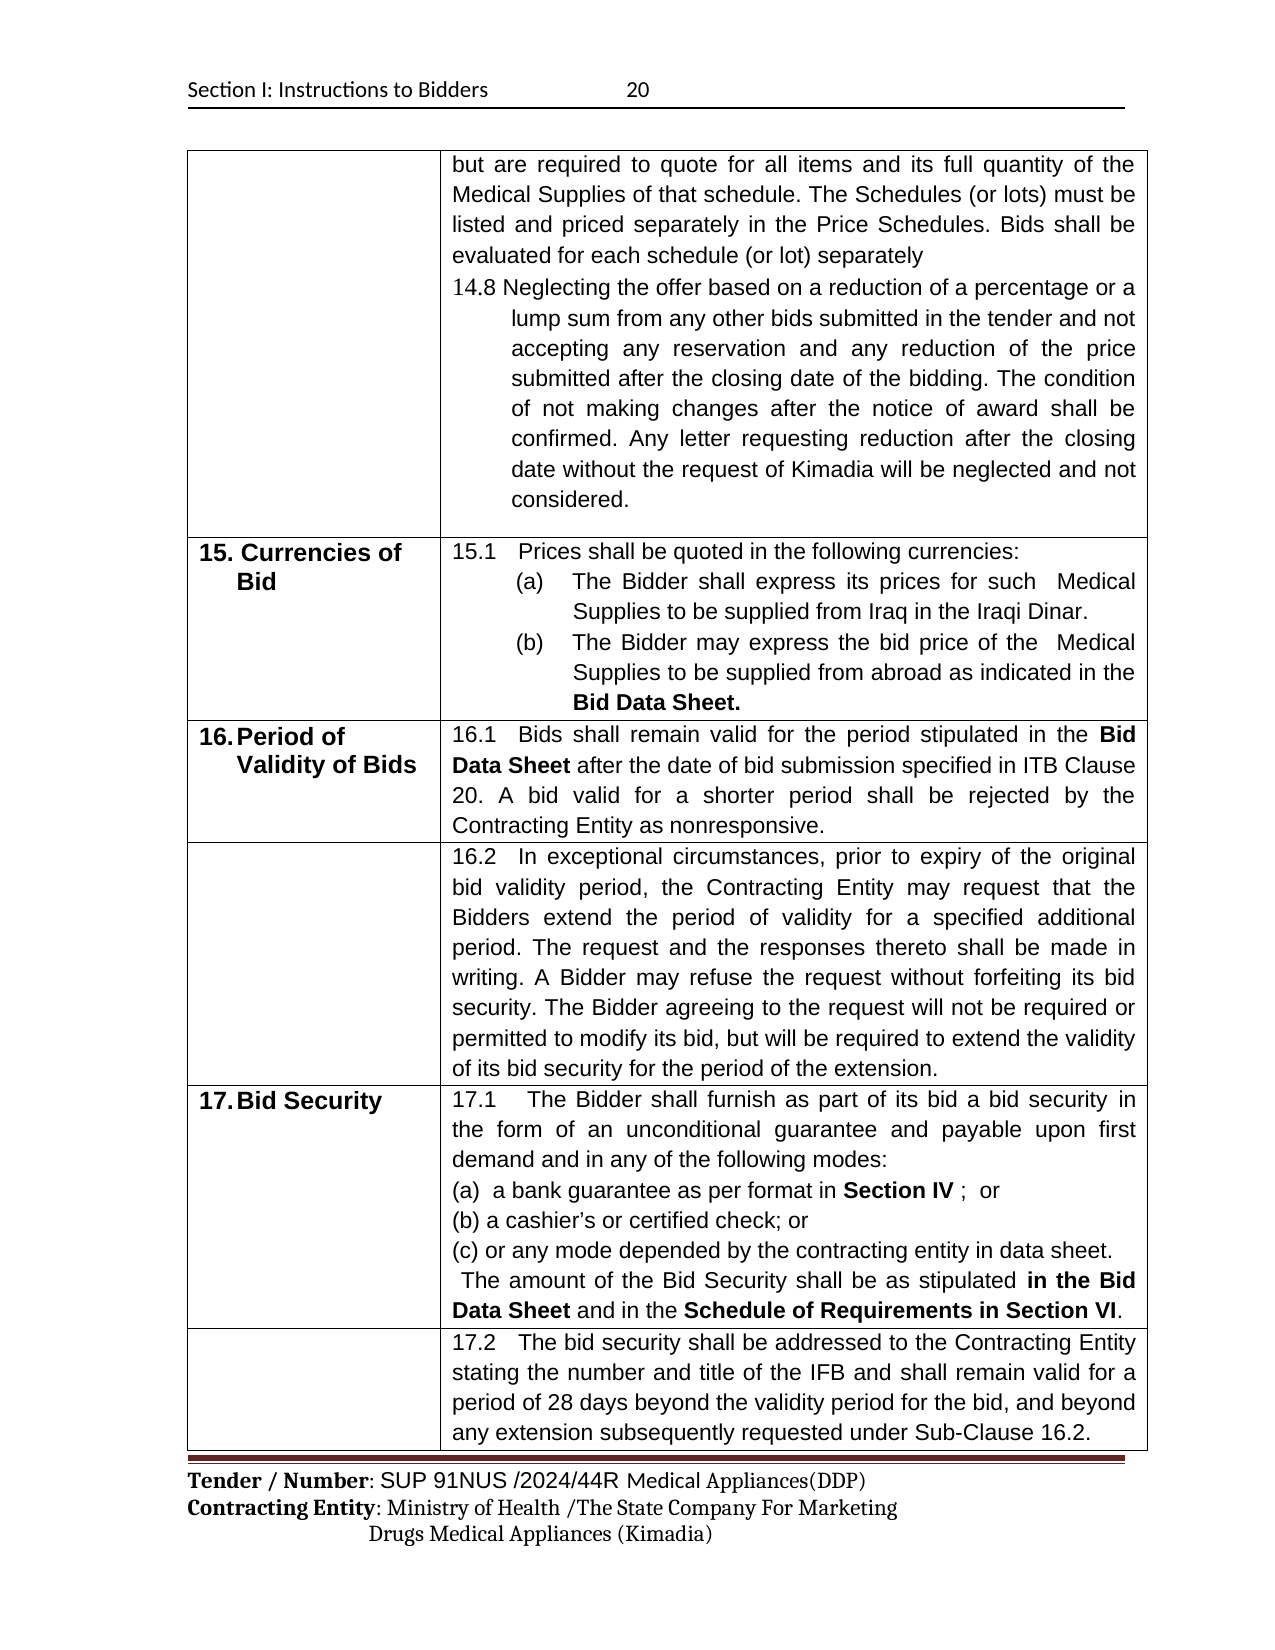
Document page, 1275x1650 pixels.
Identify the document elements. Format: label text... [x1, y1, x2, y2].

table_cell 16.1 Bids shall remain valid for the period stipulated in the Bid Data Sheet after the date of bid submission specified in ITB Clause 20. A bid valid for a shorter period shall be rejected by the Contracting Entity as nonresponsive. [441, 721, 1147, 842]
table_cell 17. Bid Security [188, 1086, 440, 1328]
table_cell 15. Currencies of Bid [188, 538, 440, 720]
table_cell 15.1 Prices shall be quoted in the following currencies: (a) The Bidder shall express its prices for such Medical Supplies to be supplied from Iraq in the Iraqi Dinar. (b) The Bidder may express the bid price of the Medical Supplies to be supplied from abroad as indicated in the Bid Data Sheet. [441, 538, 1147, 720]
table_cell [188, 151, 440, 537]
table_cell 16.2 In exceptional circumstances, prior to expiry of the original bid validity period, the Contracting Entity may request that the Bidders extend the period of validity for a specified additional period. The request and the responses thereto shall be made in writing. A Bidder may refuse the request without forfeiting its bid security. The Bidder agreeing to the request will not be required or permitted to modify its bid, but will be required to extend the validity of its bid security for the period of the extension. [441, 843, 1147, 1085]
table_cell 17.1 The Bidder shall furnish as part of its bid a bid security in the form of an unconditional guarantee and payable upon first demand and in any of the following modes: (a) a bank guarantee as per format in Section IV ; or (b) a cashier’s or certified check; or (c) or any mode depended by the contracting entity in data sheet. The amount of the Bid Security shall be as stipulated in the Bid Data Sheet and in the Schedule of Requirements in Section VI. [441, 1086, 1147, 1328]
table_cell [188, 1329, 440, 1449]
table_cell 17.2 The bid security shall be addressed to the Contracting Entity stating the number and title of the IFB and shall remain valid for a period of 28 days beyond the validity period for the bid, and beyond any extension subsequently requested under Sub-Clause 16.2. [441, 1329, 1147, 1449]
table_cell 16. Period of Validity of Bids [188, 721, 440, 842]
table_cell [441, 151, 1147, 537]
table_cell [188, 843, 440, 1085]
